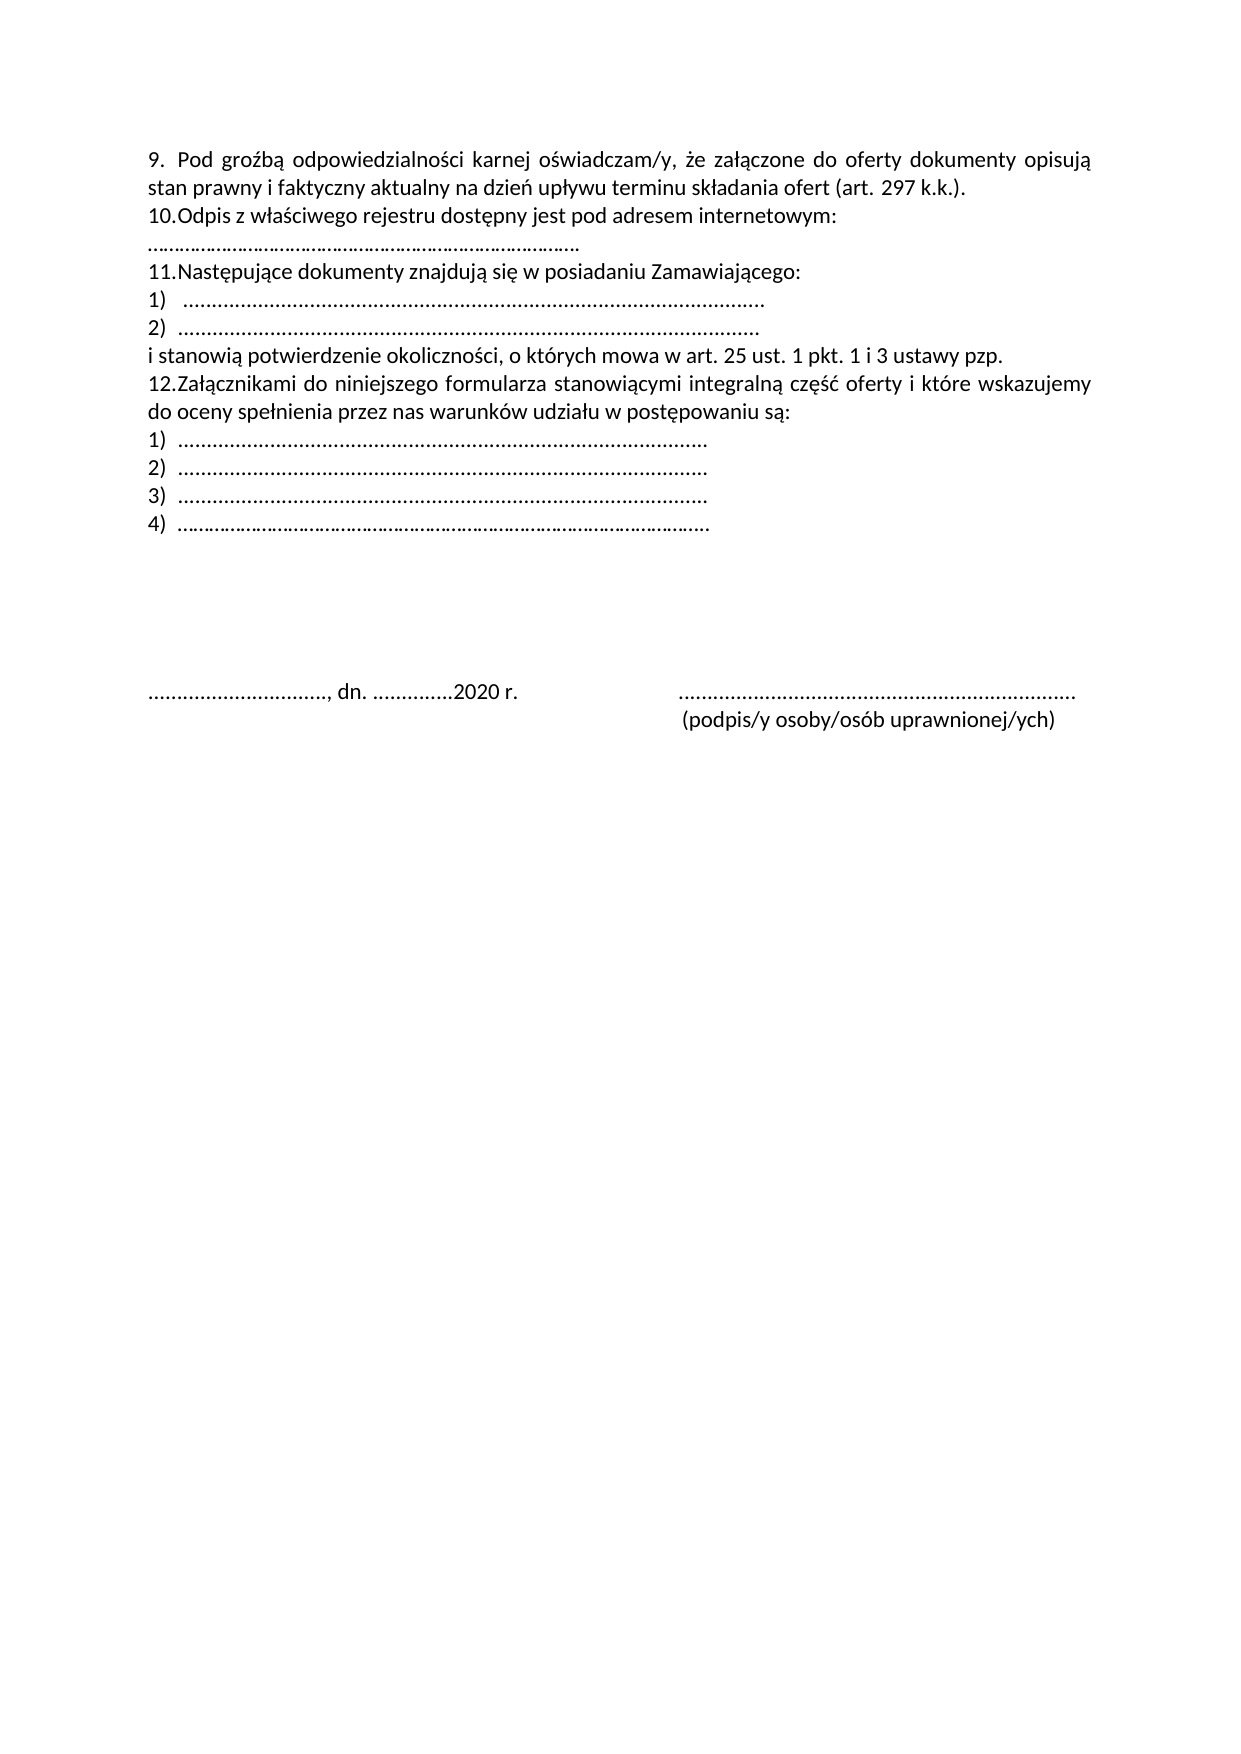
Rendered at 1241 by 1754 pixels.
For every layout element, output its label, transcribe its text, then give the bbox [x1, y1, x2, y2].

text (podpis/y osoby/osób uprawnionej/ych) [148, 705, 1093, 733]
text ..............................., dn. ..............2020 r. ..................................................................... [148, 677, 1093, 705]
list ..................................................................................................... [148, 313, 1093, 341]
list ..................................................................................................... [148, 285, 1093, 313]
list ……………………………………………………………………………………….. [148, 509, 1093, 537]
list Następujące dokumenty znajdują się w posiadaniu Zamawiającego: [148, 257, 1093, 285]
list Pod groźbą odpowiedzialności karnej oświadczam/y, że załączone do oferty dokumenty opisują stan prawny i faktyczny aktualny na dzień upływu terminu składania ofert (art. 297 k.k.). [148, 145, 1093, 201]
list ............................................................................................ [148, 453, 1093, 481]
list ………………………………………………………………………. [148, 229, 1093, 257]
list Załącznikami do niniejszego formularza stanowiącymi integralną część oferty i które wskazujemy do oceny spełnienia przez nas warunków udziału w postępowaniu są: [148, 369, 1093, 425]
list ............................................................................................ [148, 481, 1093, 509]
list ............................................................................................ [148, 425, 1093, 453]
list Odpis z właściwego rejestru dostępny jest pod adresem internetowym: [148, 201, 1093, 229]
text i stanowią potwierdzenie okoliczności, o których mowa w art. 25 ust. 1 pkt. 1 i 3 ustawy pzp. [148, 341, 1093, 369]
